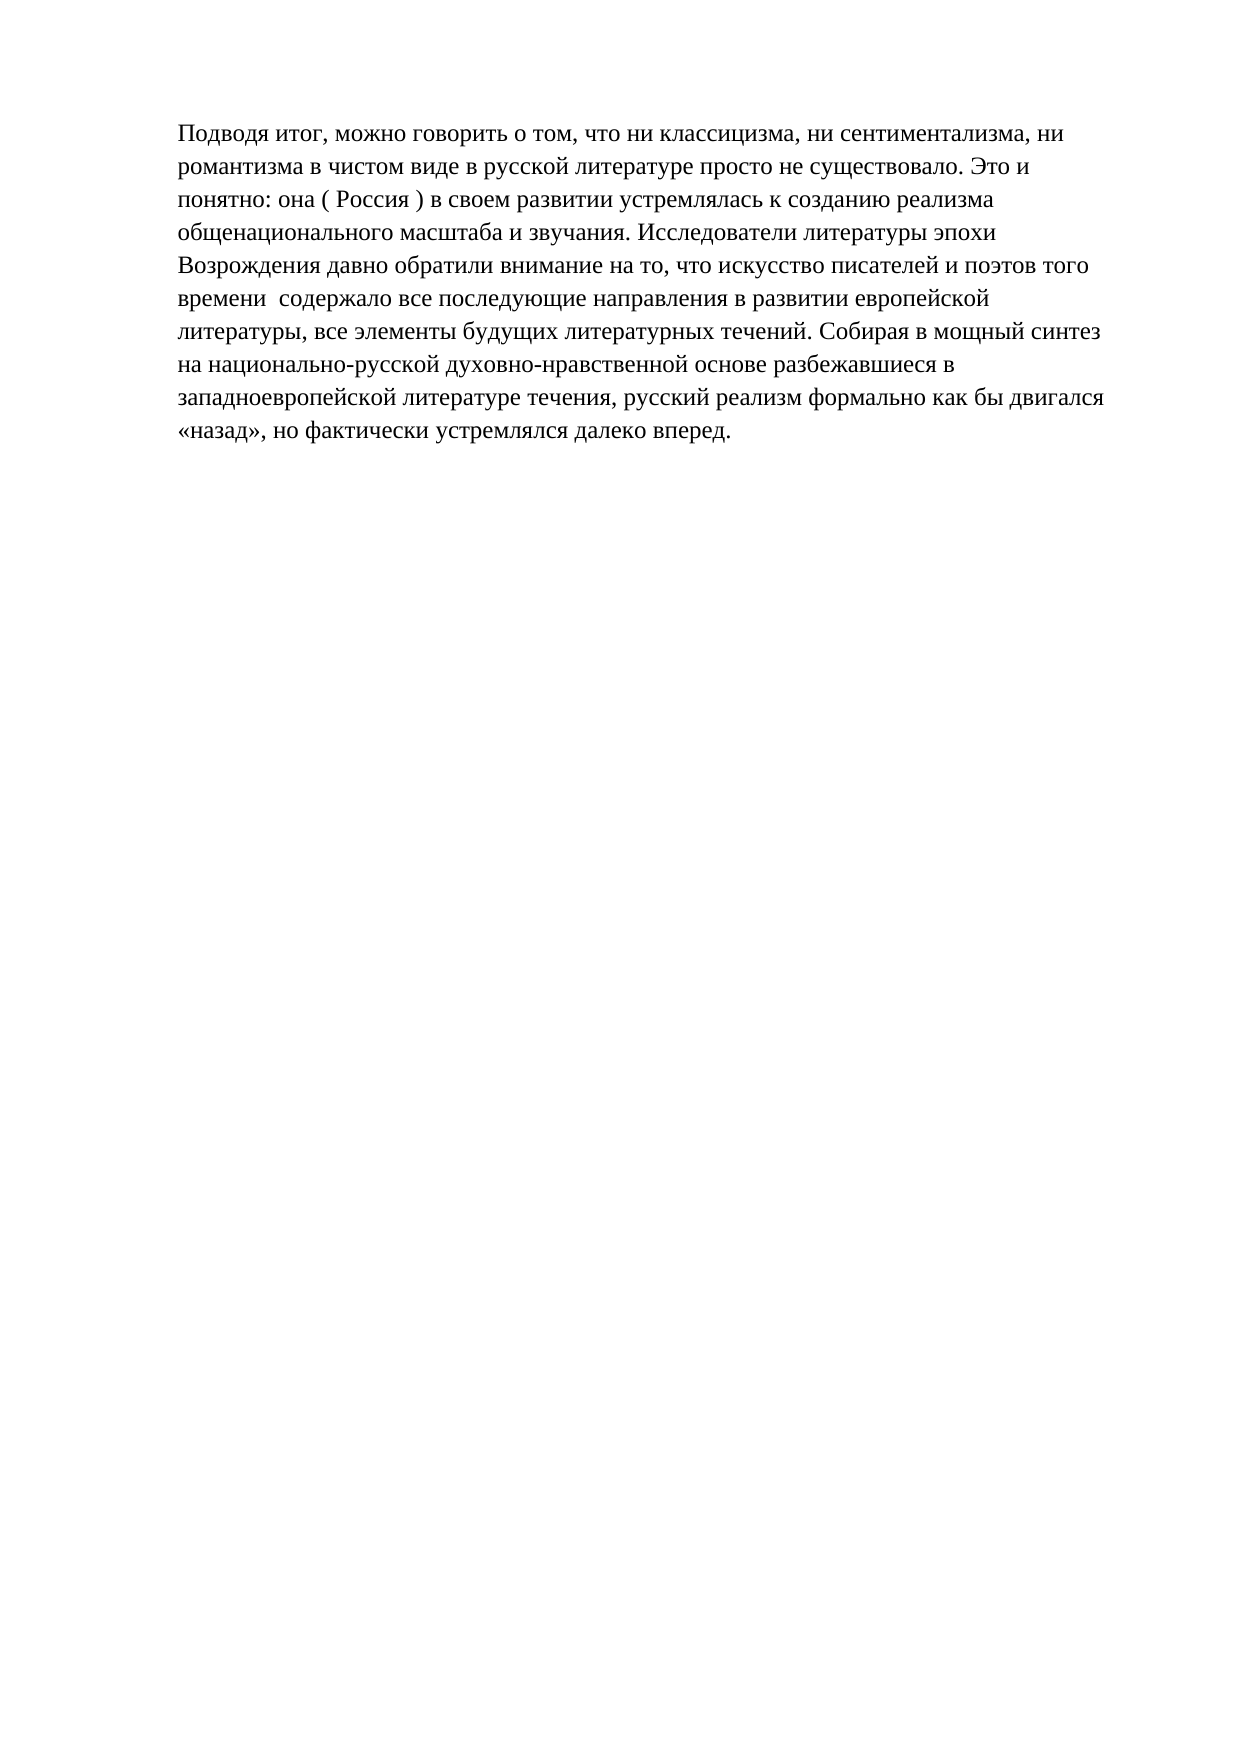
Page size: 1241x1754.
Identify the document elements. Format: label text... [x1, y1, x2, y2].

text Подводя итог, можно говорить о том, что ни классицизма, ни сентиментализма, ни романтизма в чистом виде в русской литературе просто не существовало. Это и понятно: она ( Россия ) в своем развитии устремлялась к созданию реализма общенационального масштаба и звучания. Исследователи литературы эпохи Возрождения давно обратили внимание на то, что искусство писателей и поэтов того времени содержало все последующие направления в развитии европейской литературы, все элементы будущих литературных течений. Собирая в мощный синтез на национально-русской духовно-нравственной основе разбежавшиеся в западноевропейской литературе течения, русский реализм формально как бы двигался «назад», но фактически устремлялся далеко вперед. [177, 118, 1122, 444]
